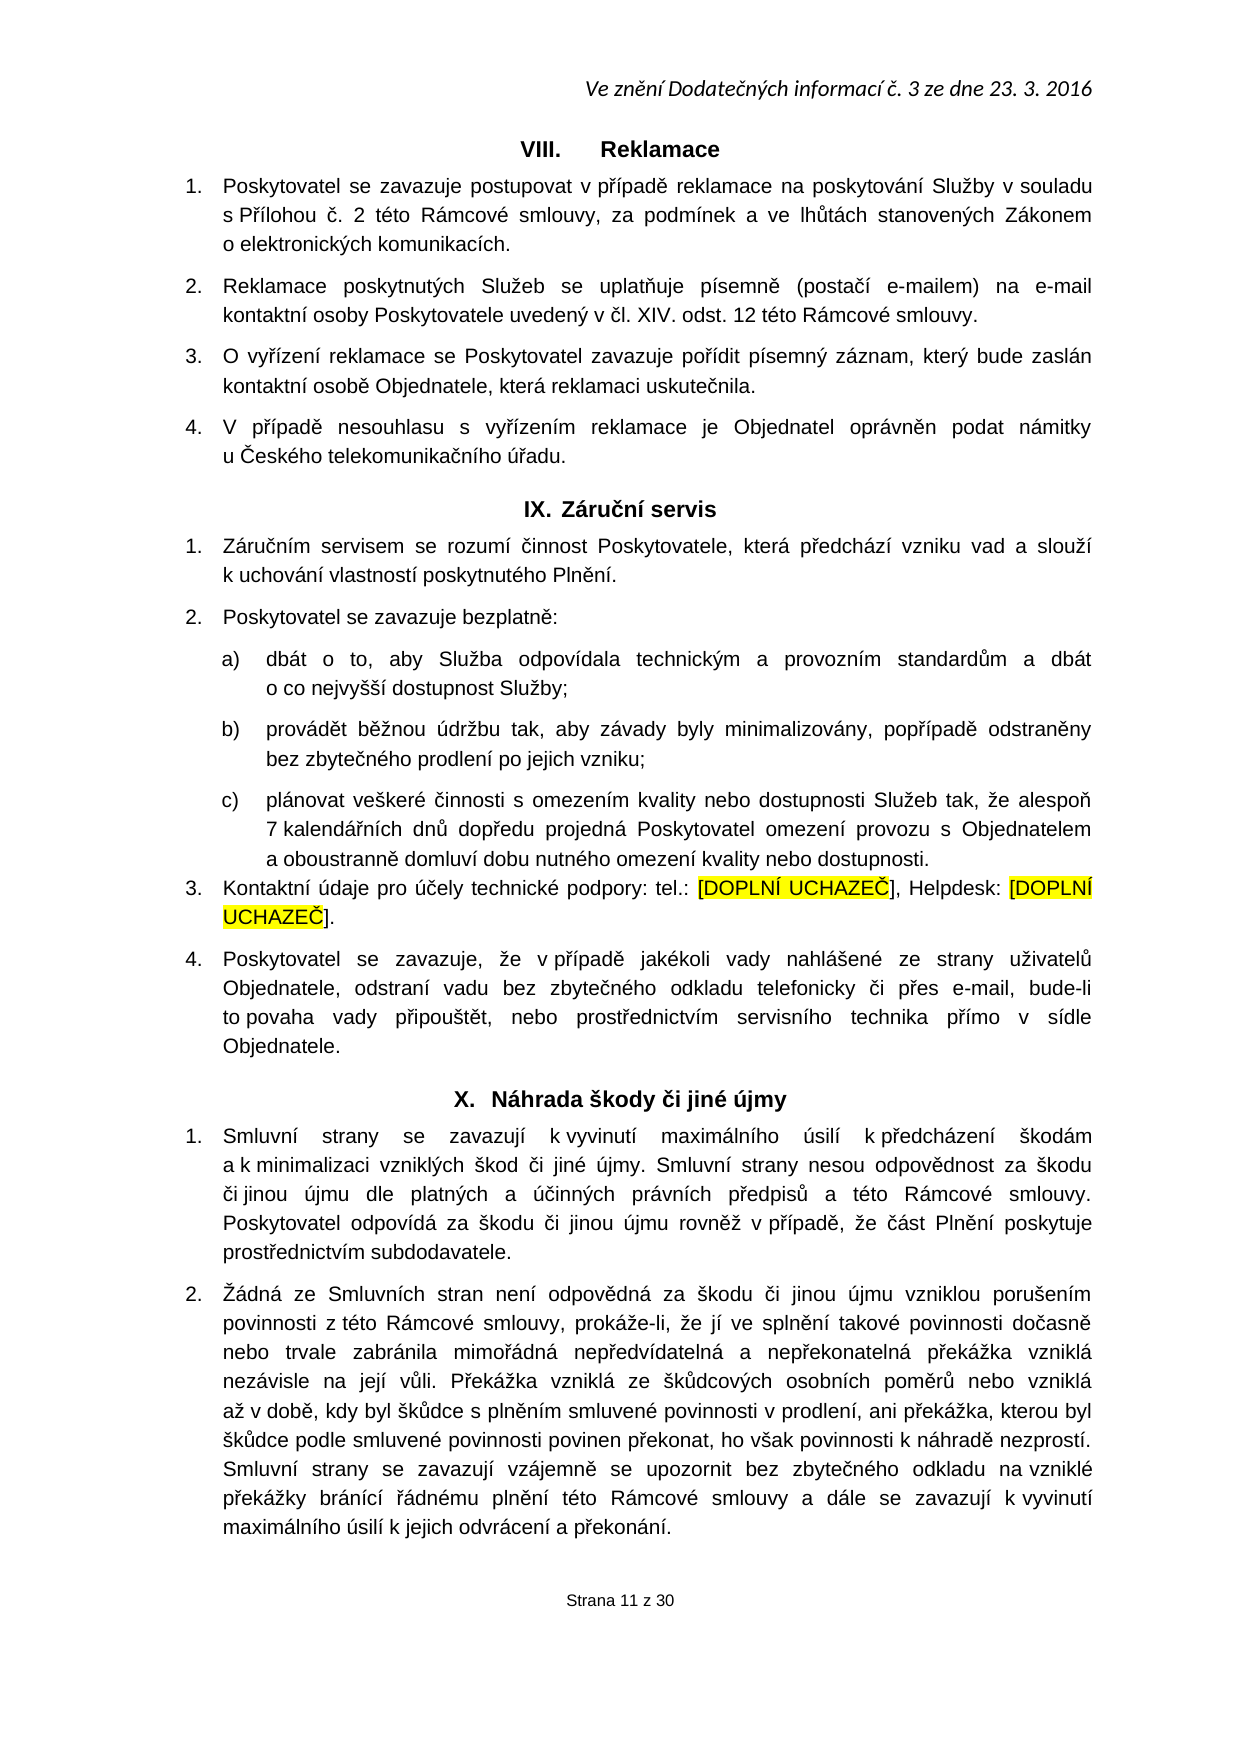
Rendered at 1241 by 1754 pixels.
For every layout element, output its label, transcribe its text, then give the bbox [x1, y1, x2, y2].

list Smluvní strany se zavazují k vyvinutí maximálního úsilí k předcházení škodám a k minimalizaci vzniklých škod či jiné újmy. Smluvní strany nesou odpovědnost za škodu či jinou újmu dle platných a účinných právních předpisů a této Rámcové smlouvy. Poskytovatel odpovídá za škodu či jinou újmu rovněž v případě, že část Plnění poskytuje prostřednictvím subdodavatele. [185, 1118, 1093, 1264]
list V případě nesouhlasu s vyřízením reklamace je Objednatel oprávněn podat námitky u Českého telekomunikačního úřadu. [185, 410, 1093, 468]
list Záručním servisem se rozumí činnost Poskytovatele, která předchází vzniku vad a slouží k uchování vlastností poskytnutého Plnění. [185, 529, 1093, 587]
list Reklamace [148, 133, 1093, 162]
list Poskytovatel se zavazuje postupovat v případě reklamace na poskytování Služby v souladu s Přílohou č. 2 této Rámcové smlouvy, za podmínek a ve lhůtách stanovených Zákonem o elektronických komunikacích. [185, 168, 1093, 256]
list Náhrada škody či jiné újmy [148, 1083, 1093, 1112]
list Reklamace poskytnutých Služeb se uplatňuje písemně (postačí e-mailem) na e-mail kontaktní osoby Poskytovatele uvedený v čl. XIV. odst. 12 této Rámcové smlouvy. [185, 268, 1093, 327]
list dbát o to, aby Služba odpovídala technickým a provozním standardům a dbát o co nejvyšší dostupnost Služby; [221, 641, 1093, 699]
list Záruční servis [148, 493, 1093, 522]
list Poskytovatel se zavazuje, že v případě jakékoli vady nahlášené ze strany uživatelů Objednatele, odstraní vadu bez zbytečného odkladu telefonicky či přes e-mail, bude-li to povaha vady připouštět, nebo prostřednictvím servisního technika přímo v sídle Objednatele. [185, 941, 1093, 1058]
list Žádná ze Smluvních stran není odpovědná za škodu či jinou újmu vzniklou porušením povinnosti z této Rámcové smlouvy, prokáže-li, že jí ve splnění takové povinnosti dočasně nebo trvale zabránila mimořádná nepředvídatelná a nepřekonatelná překážka vzniklá nezávisle na její vůli. Překážka vzniklá ze škůdcových osobních poměrů nebo vzniklá až v době, kdy byl škůdce s plněním smluvené povinnosti v prodlení, ani překážka, kterou byl škůdce podle smluvené povinnosti povinen překonat, ho však povinnosti k náhradě nezprostí. Smluvní strany se zavazují vzájemně se upozornit bez zbytečného odkladu na vzniklé překážky bránící řádnému plnění této Rámcové smlouvy a dále se zavazují k vyvinutí maximálního úsilí k jejich odvrácení a překonání. [185, 1277, 1093, 1539]
list Poskytovatel se zavazuje bezplatně: [185, 599, 1093, 629]
list provádět běžnou údržbu tak, aby závady byly minimalizovány, popřípadě odstraněny bez zbytečného prodlení po jejich vzniku; [221, 712, 1093, 770]
list plánovat veškeré činnosti s omezením kvality nebo dostupnosti Služeb tak, že alespoň 7 kalendářních dnů dopředu projedná Poskytovatel omezení provozu s Objednatelem a oboustranně domluví dobu nutného omezení kvality nebo dostupnosti. [221, 783, 1093, 870]
list O vyřízení reklamace se Poskytovatel zavazuje pořídit písemný záznam, který bude zaslán kontaktní osobě Objednatele, která reklamaci uskutečnila. [185, 339, 1093, 397]
list Kontaktní údaje pro účely technické podpory: tel.: [DOPLNÍ UCHAZEČ], Helpdesk: [DOPLNÍ UCHAZEČ]. [185, 870, 1093, 929]
